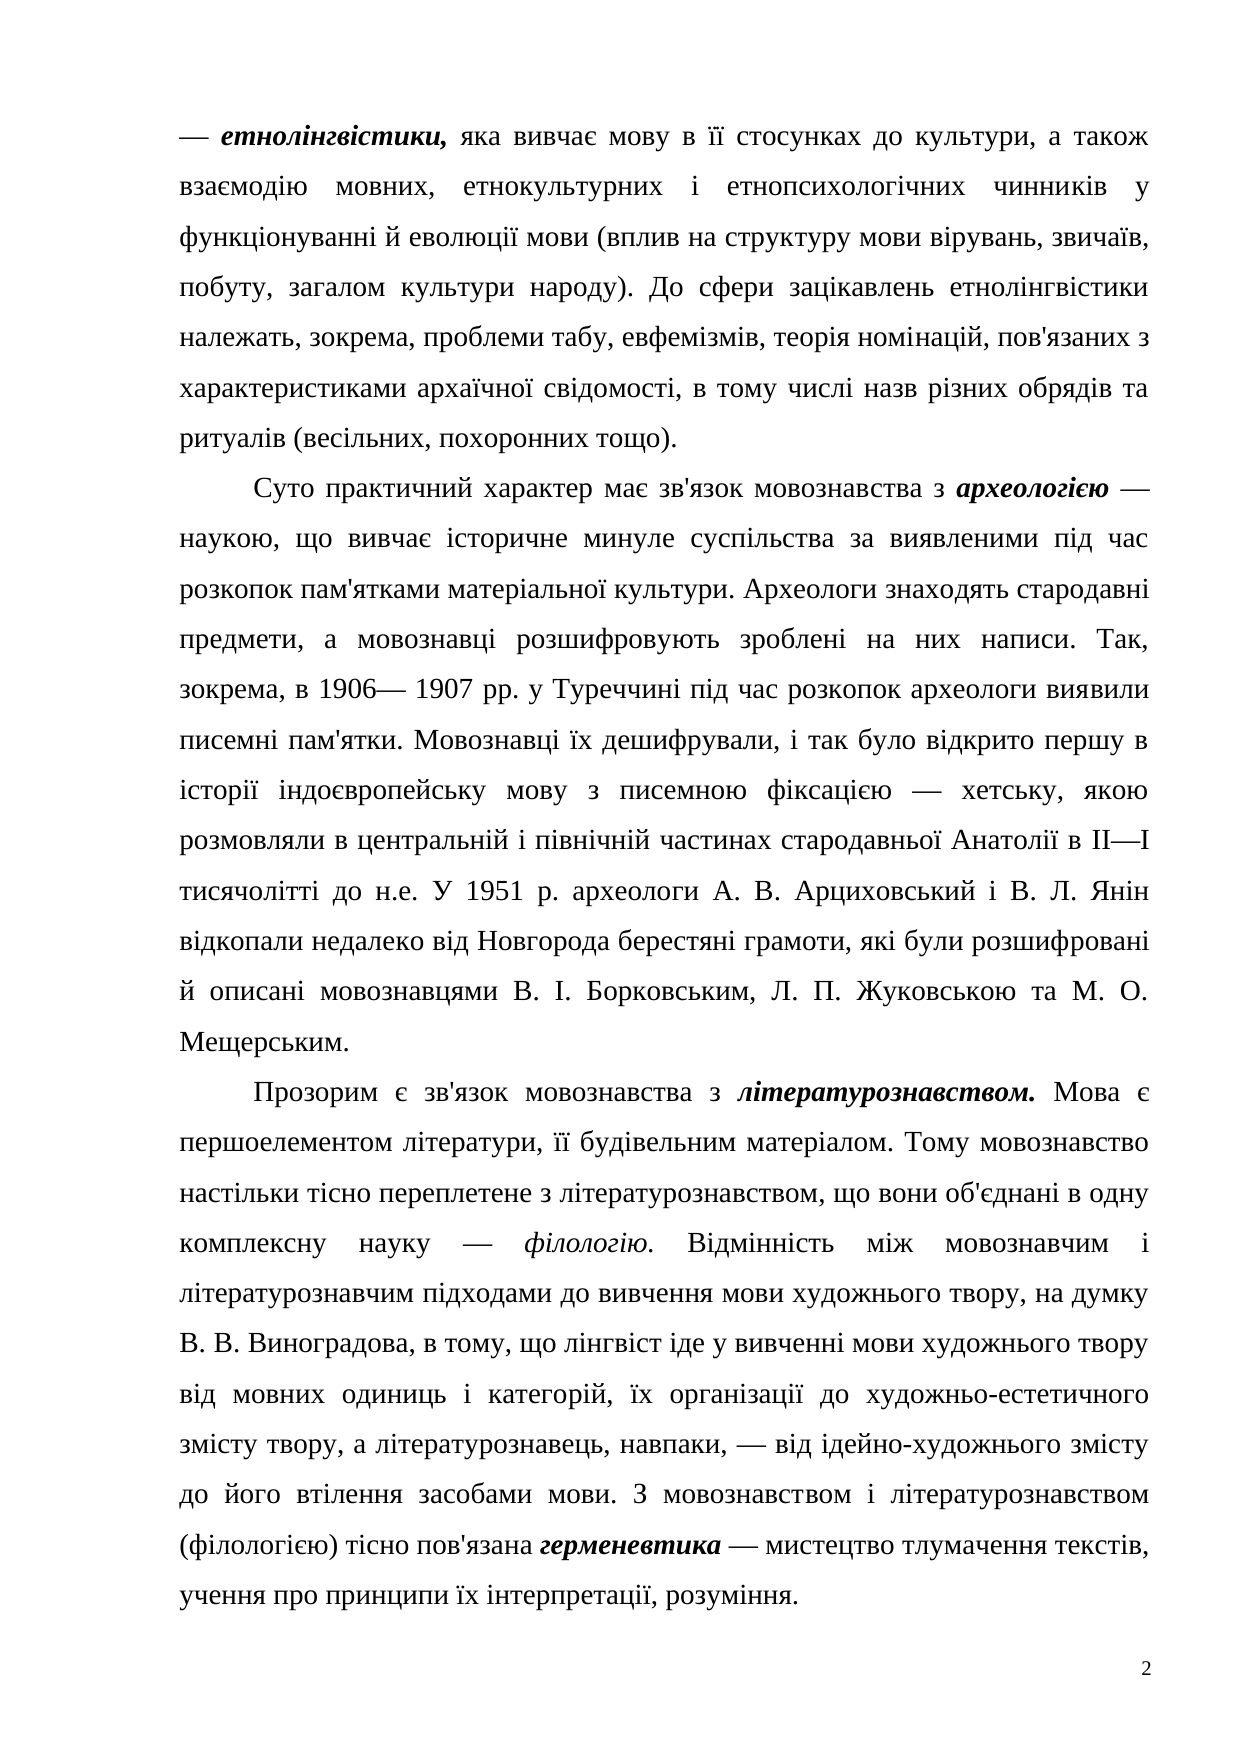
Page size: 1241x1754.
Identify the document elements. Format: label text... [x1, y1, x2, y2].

text Прозорим є зв'язок мовознавства з літературознавством. Мова є першоелементом літератури, її будівельним матеріалом. Тому мовознавство настільки тісно переплетене з літературознавством, що вони об'єднані в одну комплексну науку — філологію. Відмінність між мовознавчим і літературознавчим підходами до вивчення мови художнього твору, на думку В. В. Виноградова, в тому, що лінгвіст іде у вивченні мови художнього твору від мовних одиниць і категорій, їх організації до художньо-естетичного змісту твору, а літературознавець, навпаки, — від ідейно-художнього змісту до його втілення засобами мови. З мовознавством і літературознавством (філологією) тісно пов'язана герменевтика — мистецтво тлумачення текстів, учення про принципи їх інтерпретації, розуміння. [179, 1074, 1149, 1611]
text Суто практичний характер має зв'язок мовознавства з археологією — наукою, що вивчає історичне минуле суспільства за виявленими під час розкопок пам'ятками матеріальної культури. Археологи знаходять стародавні предмети, а мовознавці розшифровують зроблені на них написи. Так, зокрема, в 1906— 1907 pp. у Туреччині під час розкопок археологи виявили писемні пам'ятки. Мовознавці їх дешифрували, і так було відкрито першу в історії індоєвропейську мову з писемною фіксацією — хетську, якою розмовляли в центральній і північній частинах стародавньої Анатолії в II—І тисячолітті до н.е. У 1951 р. археологи А. В. Арциховський і В. Л. Янін відкопали недалеко від Новгорода берестяні грамоти, які були розшифровані й описані мовознавцями В. І. Борковським, Л. П. Жуковською та М. О. Мещерським. [179, 470, 1149, 1057]
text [179, 118, 1149, 453]
